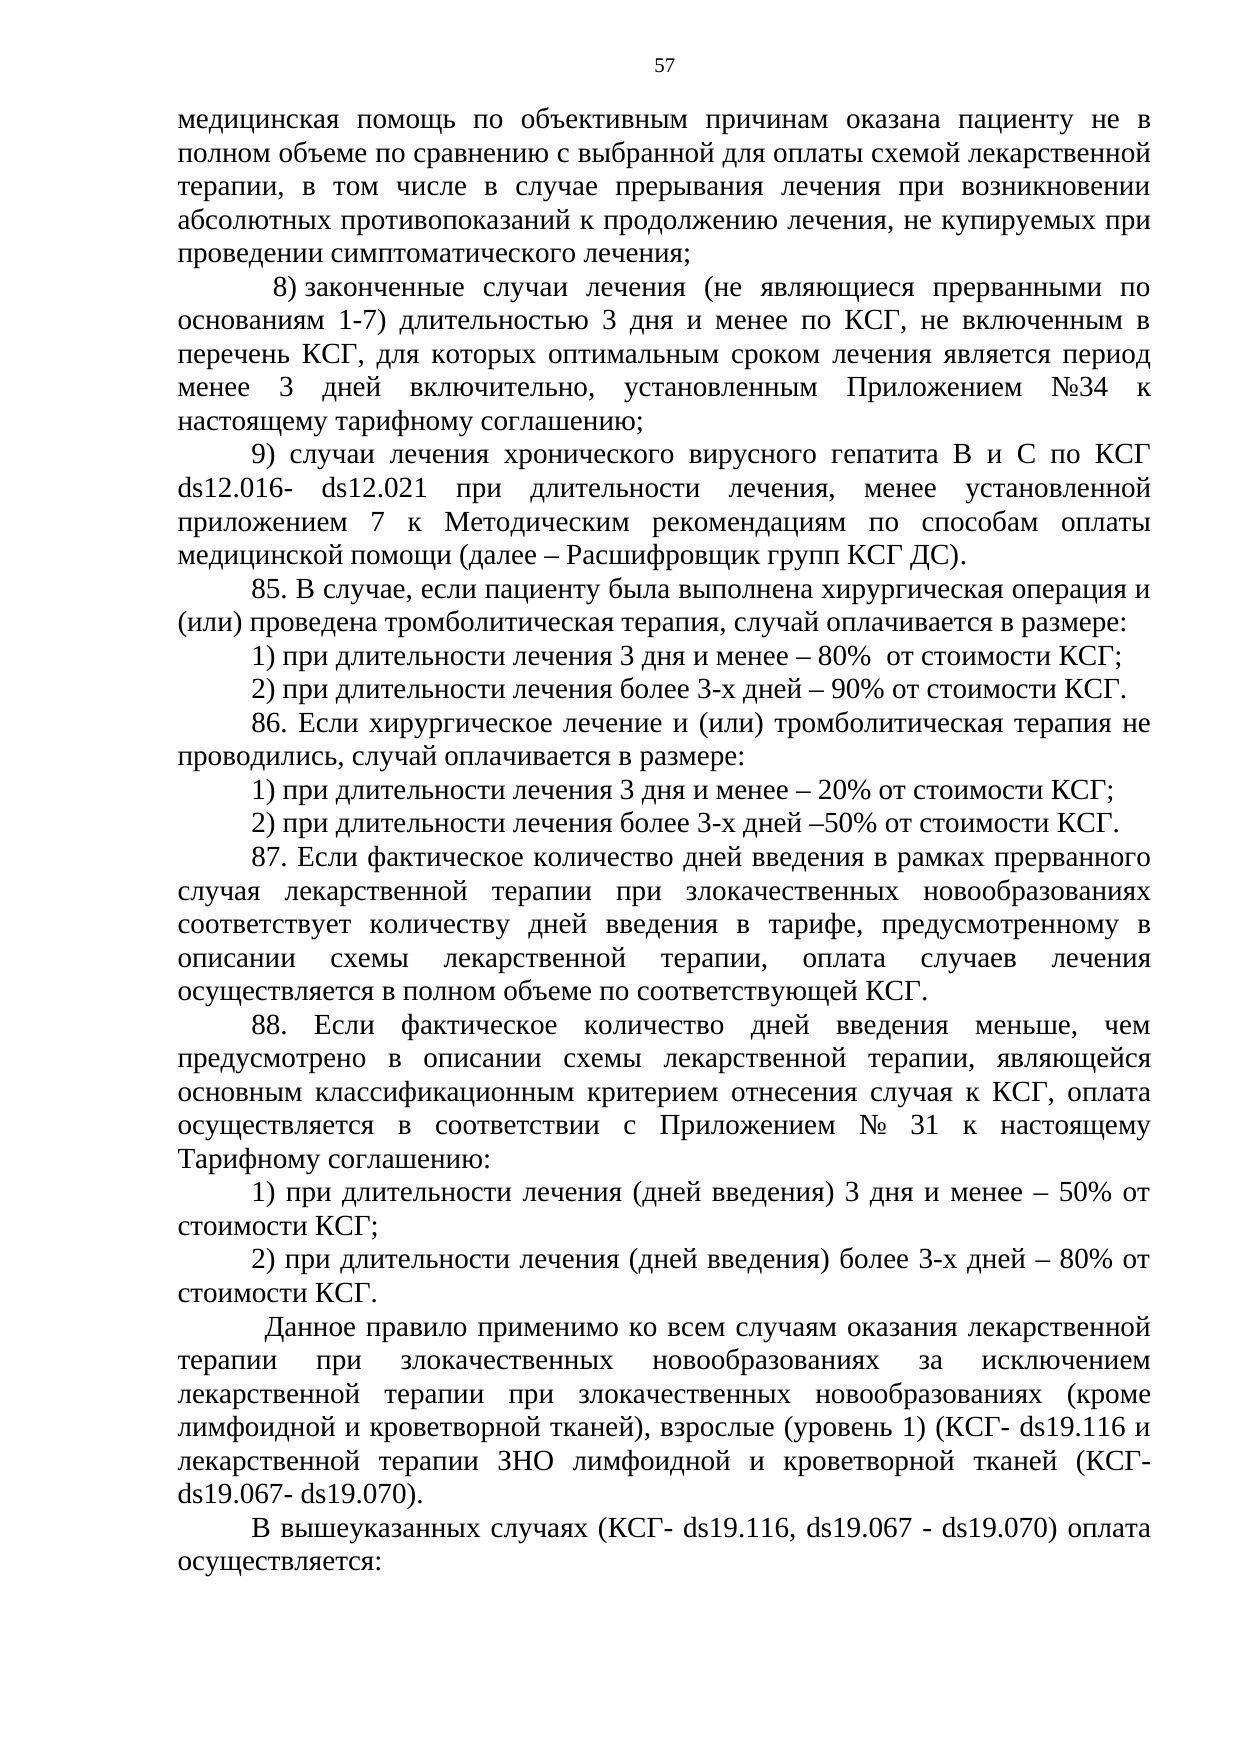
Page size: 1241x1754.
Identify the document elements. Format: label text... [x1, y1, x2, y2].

text 2) при длительности лечения более 3-х дней – 90% от стоимости КСГ. [177, 671, 1152, 705]
text 9) случаи лечения хронического вирусного гепатита B и C по КСГ ds12.016- ds12.021 при длительности лечения, менее установленной приложением 7 к Методическим рекомендациям по способам оплаты медицинской помощи (далее – Расшифровщик групп КСГ ДС). [177, 437, 1152, 571]
text В вышеуказанных случаях (КСГ- ds19.116, ds19.067 - ds19.070) оплата осуществляется: [177, 1510, 1152, 1577]
text 85. В случае, если пациенту была выполнена хирургическая операция и (или) проведена тромболитическая терапия, случай оплачивается в размере: [177, 571, 1152, 638]
text 87. Если фактическое количество дней введения в рамках прерванного случая лекарственной терапии при злокачественных новообразованиях соответствует количеству дней введения в тарифе, предусмотренному в описании схемы лекарственной терапии, оплата случаев лечения осуществляется в полном объеме по соответствующей КСГ. [177, 839, 1152, 1007]
text 88. Если фактическое количество дней введения меньше, чем предусмотрено в описании схемы лекарственной терапии, являющейся основным классификационным критерием отнесения случая к КСГ, оплата осуществляется в соответствии с Приложением № 31 к настоящему Тарифному соглашению: [177, 1007, 1152, 1174]
text 2) при длительности лечения более 3-х дней –50% от стоимости КСГ. [177, 806, 1152, 839]
text 8) законченные случаи лечения (не являющиеся прерванными по основаниям 1-7) длительностью 3 дня и менее по КСГ, не включенным в перечень КСГ, для которых оптимальным сроком лечения является период менее 3 дней включительно, установленным Приложением №34 к настоящему тарифному соглашению; [177, 269, 1152, 437]
text 1) при длительности лечения 3 дня и менее – 80% от стоимости КСГ; [177, 638, 1152, 671]
text 1) при длительности лечения (дней введения) 3 дня и менее – 50% от стоимости КСГ; [177, 1174, 1152, 1242]
text Данное правило применимо ко всем случаям оказания лекарственной терапии при злокачественных новообразованиях за исключением лекарственной терапии при злокачественных новообразованиях (кроме лимфоидной и кроветворной тканей), взрослые (уровень 1) (КСГ- ds19.116 и лекарственной терапии ЗНО лимфоидной и кроветворной тканей (КСГ- ds19.067- ds19.070). [177, 1309, 1152, 1510]
text 2) при длительности лечения (дней введения) более 3-х дней – 80% от стоимости КСГ. [177, 1242, 1152, 1309]
text 1) при длительности лечения 3 дня и менее – 20% от стоимости КСГ; [177, 772, 1152, 806]
text 86. Если хирургическое лечение и (или) тромболитическая терапия не проводились, случай оплачивается в размере: [177, 705, 1152, 772]
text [177, 101, 1152, 269]
